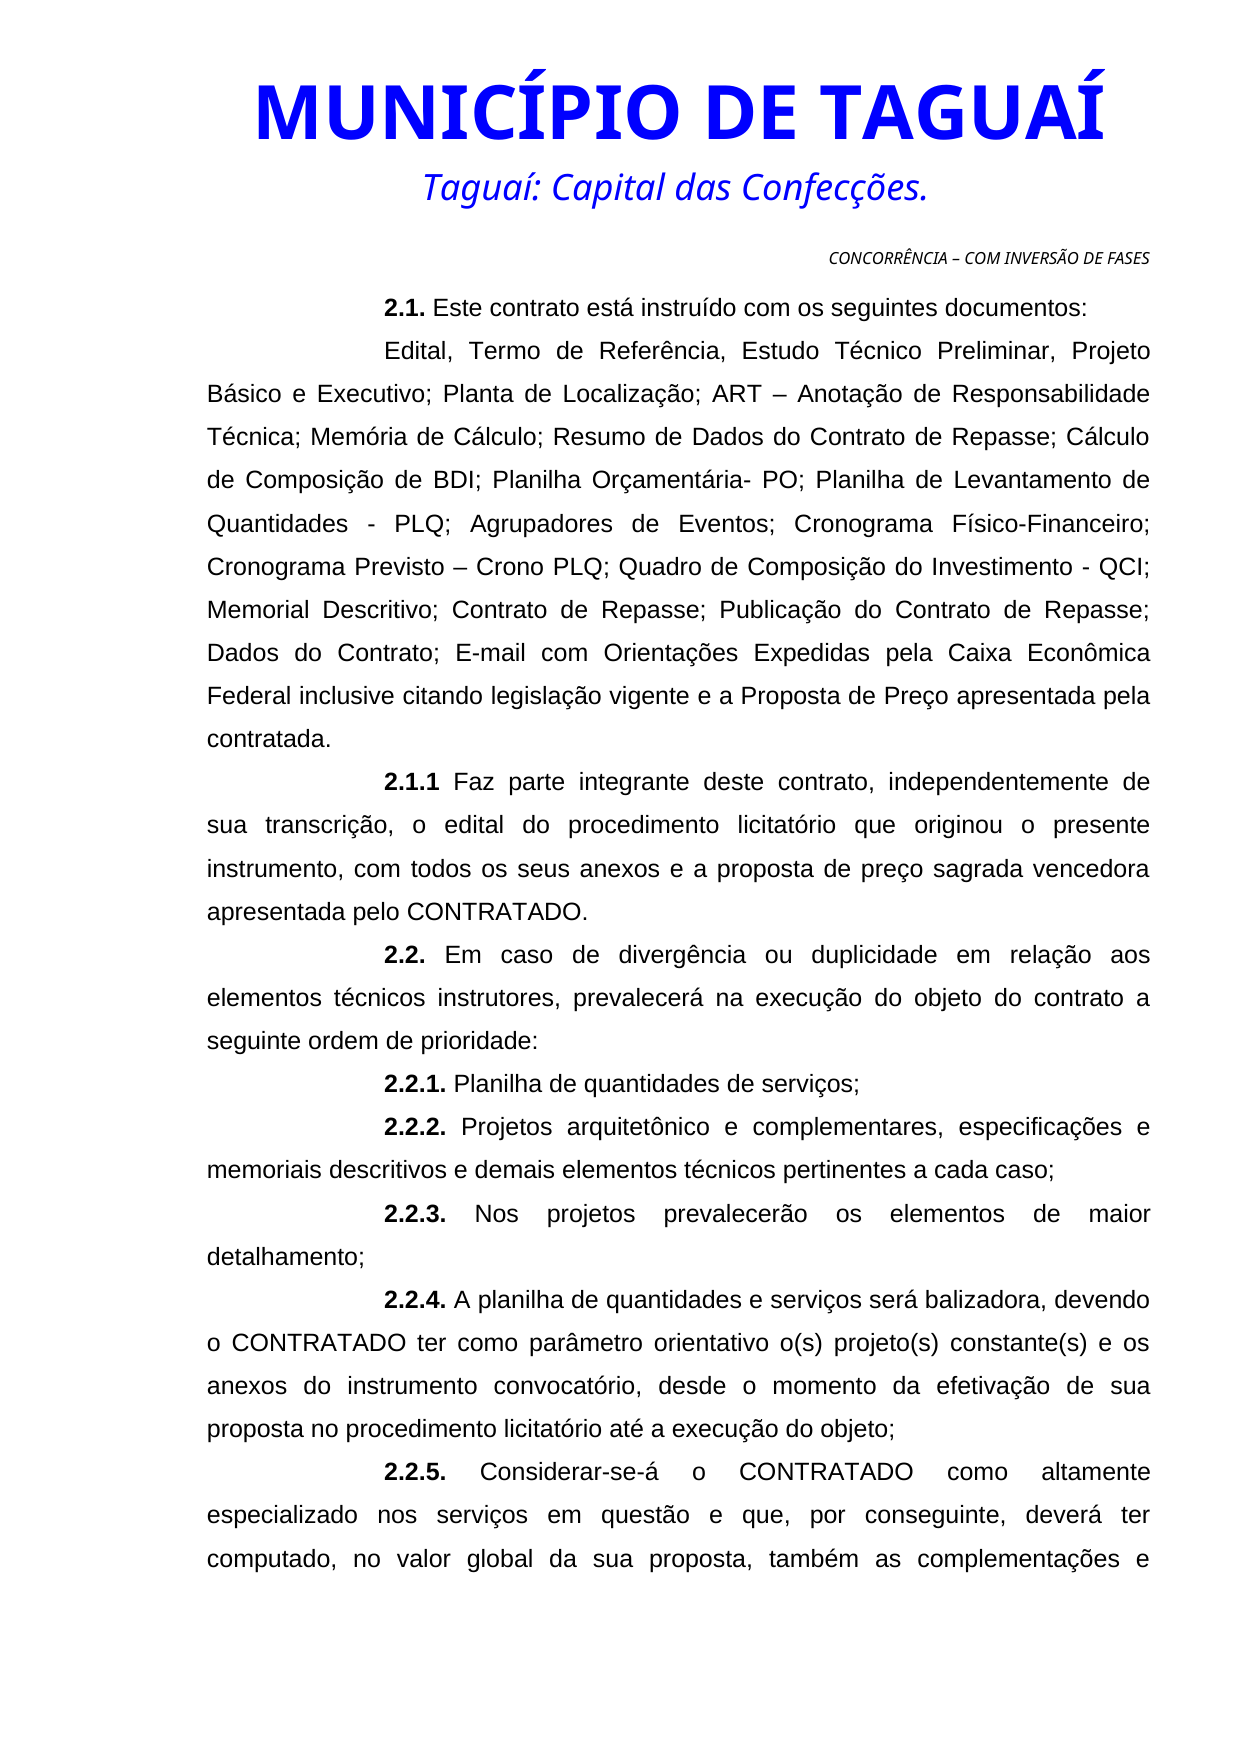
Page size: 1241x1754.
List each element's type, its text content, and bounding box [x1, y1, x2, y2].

text 2.1.1 Faz parte integrante deste contrato, independentemente de sua transcrição, o edital do procedimento licitatório que originou o presente instrumento, com todos os seus anexos e a proposta de preço sagrada vencedora apresentada pelo CONTRATADO. [207, 767, 1152, 926]
text 2.2.2. Projetos arquitetônico e complementares, especificações e memoriais descritivos e demais elementos técnicos pertinentes a cada caso; [207, 1112, 1152, 1184]
text Edital, Termo de Referência, Estudo Técnico Preliminar, Projeto Básico e Executivo; Planta de Localização; ART – Anotação de Responsabilidade Técnica; Memória de Cálculo; Resumo de Dados do Contrato de Repasse; Cálculo de Composição de BDI; Planilha Orçamentária- PO; Planilha de Levantamento de Quantidades - PLQ; Agrupadores de Eventos; Cronograma Físico-Financeiro; Cronograma Previsto – Crono PLQ; Quadro de Composição do Investimento - QCI; Memorial Descritivo; Contrato de Repasse; Publicação do Contrato de Repasse; Dados do Contrato; E-mail com Orientações Expedidas pela Caixa Econômica Federal inclusive citando legislação vigente e a Proposta de Preço apresentada pela contratada. [207, 336, 1152, 753]
text 2.2.4. A planilha de quantidades e serviços será balizadora, devendo o CONTRATADO ter como parâmetro orientativo o(s) projeto(s) constante(s) e os anexos do instrumento convocatório, desde o momento da efetivação de sua proposta no procedimento licitatório até a execução do objeto; [207, 1285, 1152, 1443]
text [207, 1457, 1152, 1572]
text 2.1. Este contrato está instruído com os seguintes documentos: [207, 293, 1152, 322]
text 2.2.3. Nos projetos prevalecerão os elementos de maior detalhamento; [207, 1199, 1152, 1271]
text 2.2. Em caso de divergência ou duplicidade em relação aos elementos técnicos instrutores, prevalecerá na execução do objeto do contrato a seguinte ordem de prioridade: [207, 940, 1152, 1055]
text 2.2.1. Planilha de quantidades de serviços; [207, 1069, 1152, 1098]
